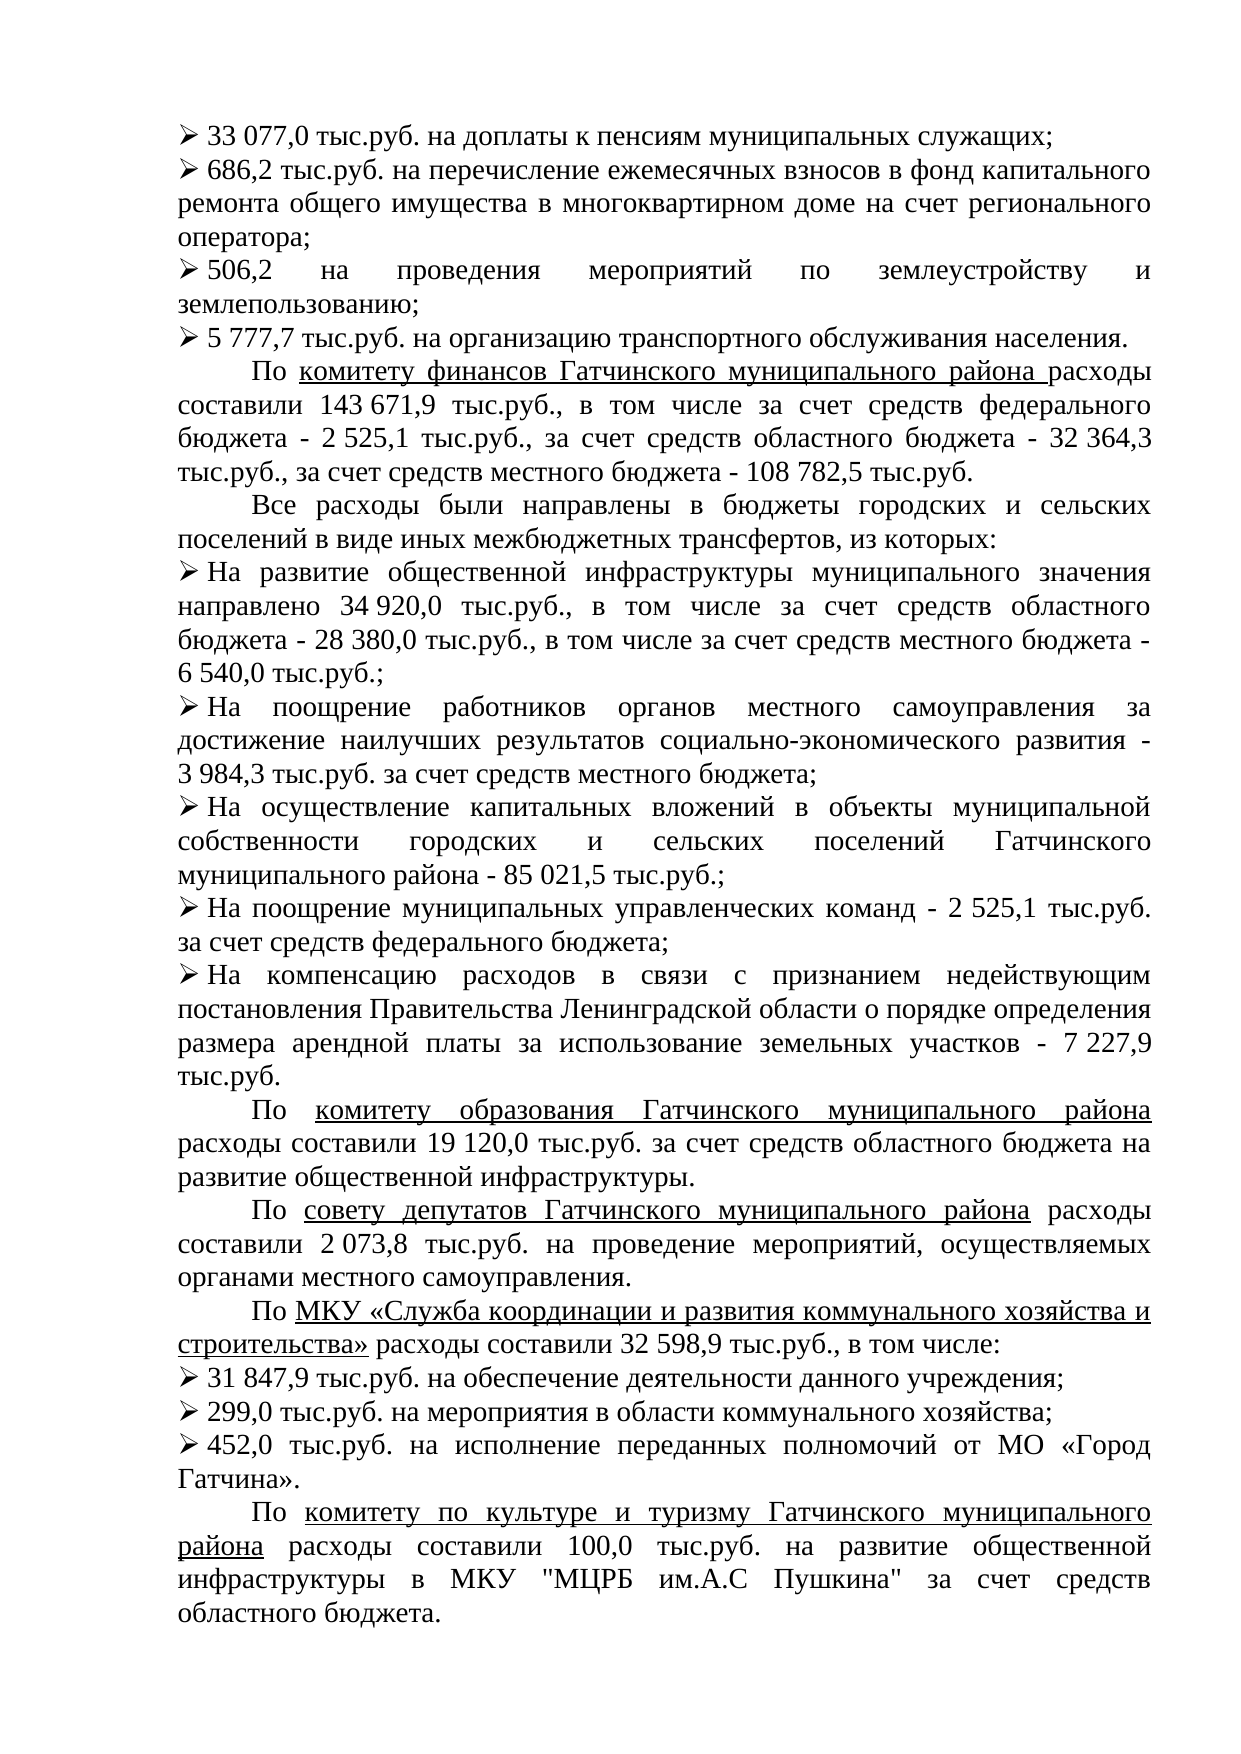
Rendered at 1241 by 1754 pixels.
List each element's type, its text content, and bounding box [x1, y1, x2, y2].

list На поощрение работников органов местного самоуправления за достижение наилучших результатов социально-экономического развития - 3 984,3 тыс.руб. за счет средств местного бюджета; [177, 689, 1152, 789]
text По МКУ «Служба координации и развития коммунального хозяйства и строительства» расходы составили 32 598,9 тыс.руб., в том числе: [177, 1293, 1152, 1360]
list На поощрение муниципальных управленческих команд - 2 525,1 тыс.руб. за счет средств федерального бюджета; [177, 890, 1152, 957]
list На развитие общественной инфраструктуры муниципального значения направлено 34 920,0 тыс.руб., в том числе за счет средств областного бюджета - 28 380,0 тыс.руб., в том числе за счет средств местного бюджета - 6 540,0 тыс.руб.; [177, 554, 1152, 689]
list 452,0 тыс.руб. на исполнение переданных полномочий от МО «Город Гатчина». [177, 1427, 1152, 1494]
list На компенсацию расходов в связи с признанием недействующим постановления Правительства Ленинградской области о порядке определения размера арендной платы за использование земельных участков - 7 227,9 тыс.руб. [177, 957, 1152, 1092]
text По комитету образования Гатчинского муниципального района расходы составили 19 120,0 тыс.руб. за счет средств областного бюджета на развитие общественной инфраструктуры. [177, 1092, 1152, 1192]
text Все расходы были направлены в бюджеты городских и сельских поселений в виде иных межбюджетных трансфертов, из которых: [177, 487, 1152, 554]
list 5 777,7 тыс.руб. на организацию транспортного обслуживания населения. [177, 320, 1152, 353]
list 686,2 тыс.руб. на перечисление ежемесячных взносов в фонд капитального ремонта общего имущества в многоквартирном доме на счет регионального оператора; [177, 152, 1152, 252]
list 31 847,9 тыс.руб. на обеспечение деятельности данного учреждения; [177, 1360, 1152, 1394]
list 299,0 тыс.руб. на мероприятия в области коммунального хозяйства; [177, 1394, 1152, 1427]
text По совету депутатов Гатчинского муниципального района расходы составили 2 073,8 тыс.руб. на проведение мероприятий, осуществляемых органами местного самоуправления. [177, 1192, 1152, 1293]
list На осуществление капитальных вложений в объекты муниципальной собственности городских и сельских поселений Гатчинского муниципального района - 85 021,5 тыс.руб.; [177, 789, 1152, 890]
text По комитету финансов Гатчинского муниципального района расходы составили 143 671,9 тыс.руб., в том числе за счет средств федерального бюджета - 2 525,1 тыс.руб., за счет средств областного бюджета - 32 364,3 тыс.руб., за счет средств местного бюджета - 108 782,5 тыс.руб. [177, 353, 1152, 487]
list 33 077,0 тыс.руб. на доплаты к пенсиям муниципальных служащих; [177, 118, 1152, 152]
text По комитету по культуре и туризму Гатчинского муниципального района расходы составили 100,0 тыс.руб. на развитие общественной инфраструктуры в МКУ "МЦРБ им.А.С Пушкина" за счет средств областного бюджета. [177, 1494, 1152, 1629]
list 506,2 на проведения мероприятий по землеустройству и землепользованию; [177, 252, 1152, 320]
